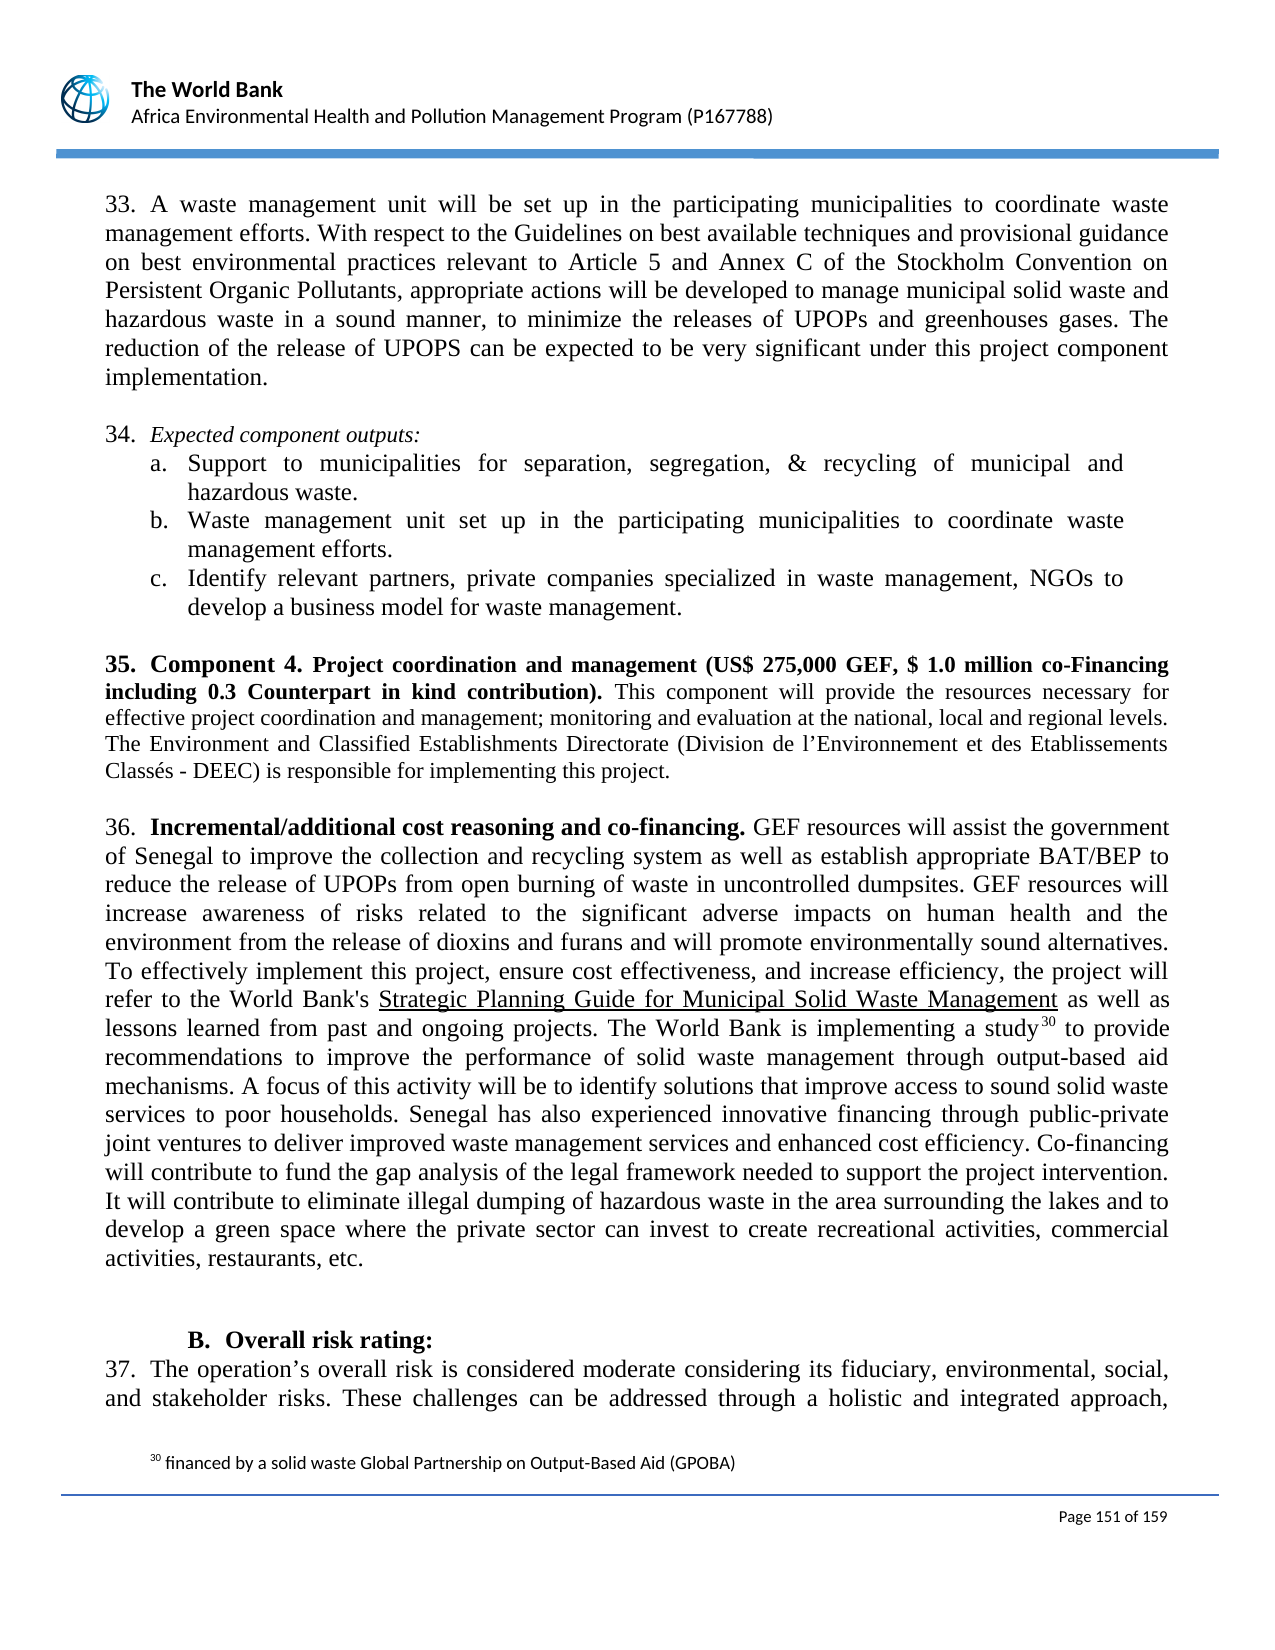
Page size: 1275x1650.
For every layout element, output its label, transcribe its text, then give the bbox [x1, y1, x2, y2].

list Component 4. Project coordination and management (US$ 275,000 GEF, $ 1.0 million co-Financing including 0.3 Counterpart in kind contribution). This component will provide the resources necessary for effective project coordination and management; monitoring and evaluation at the national, local and regional levels. The Environment and Classified Establishments Directorate (Division de l’Environnement et des Etablissements Classés - DEEC) is responsible for implementing this project. [105, 649, 1170, 783]
picture [76, 83, 83, 89]
list Support to municipalities for separation, segregation, & recycling of municipal and hazardous waste. [150, 448, 1125, 505]
list Identify relevant partners, private companies specialized in waste management, NGOs to develop a business model for waste management. [150, 563, 1125, 620]
list A waste management unit will be set up in the participating municipalities to coordinate waste management efforts. With respect to the Guidelines on best available techniques and provisional guidance on best environmental practices relevant to Article 5 and Annex C of the Stockholm Convention on Persistent Organic Pollutants, appropriate actions will be developed to manage municipal solid waste and hazardous waste in a sound manner, to minimize the releases of UPOPs and greenhouses gases. The reduction of the release of UPOPS can be expected to be very significant under this project component implementation. [105, 189, 1170, 390]
list Expected component outputs: [105, 419, 1170, 448]
picture [83, 85, 89, 93]
picture [61, 75, 110, 123]
picture [92, 75, 110, 111]
list Incremental/additional cost reasoning and co-financing. GEF resources will assist the government of Senegal to improve the collection and recycling system as well as establish appropriate BAT/BEP to reduce the release of UPOPs from open burning of waste in uncontrolled dumpsites. GEF resources will increase awareness of risks related to the significant adverse impacts on human health and the environment from the release of dioxins and furans and will promote environmentally sound alternatives. To effectively implement this project, ensure cost effectiveness, and increase efficiency, the project will refer to the World Bank's Strategic Planning Guide for Municipal Solid Waste Management as well as lessons learned from past and ongoing projects. The World Bank is implementing a study to provide recommendations to improve the performance of solid waste management through output-based aid mechanisms. A focus of this activity will be to identify solutions that improve access to sound solid waste services to poor households. Senegal has also experienced innovative financing through public-private joint ventures to deliver improved waste management services and enhanced cost efficiency. Co-financing will contribute to fund the gap analysis of the legal framework needed to support the project intervention. It will contribute to eliminate illegal dumping of hazardous waste in the area surrounding the lakes and to develop a green space where the private sector can invest to create recreational activities, commercial activities, restaurants, etc. [105, 812, 1170, 1272]
list Overall risk rating: [187, 1325, 1125, 1354]
list Waste management unit set up in the participating municipalities to coordinate waste management efforts. [150, 505, 1125, 563]
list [105, 1354, 1170, 1412]
